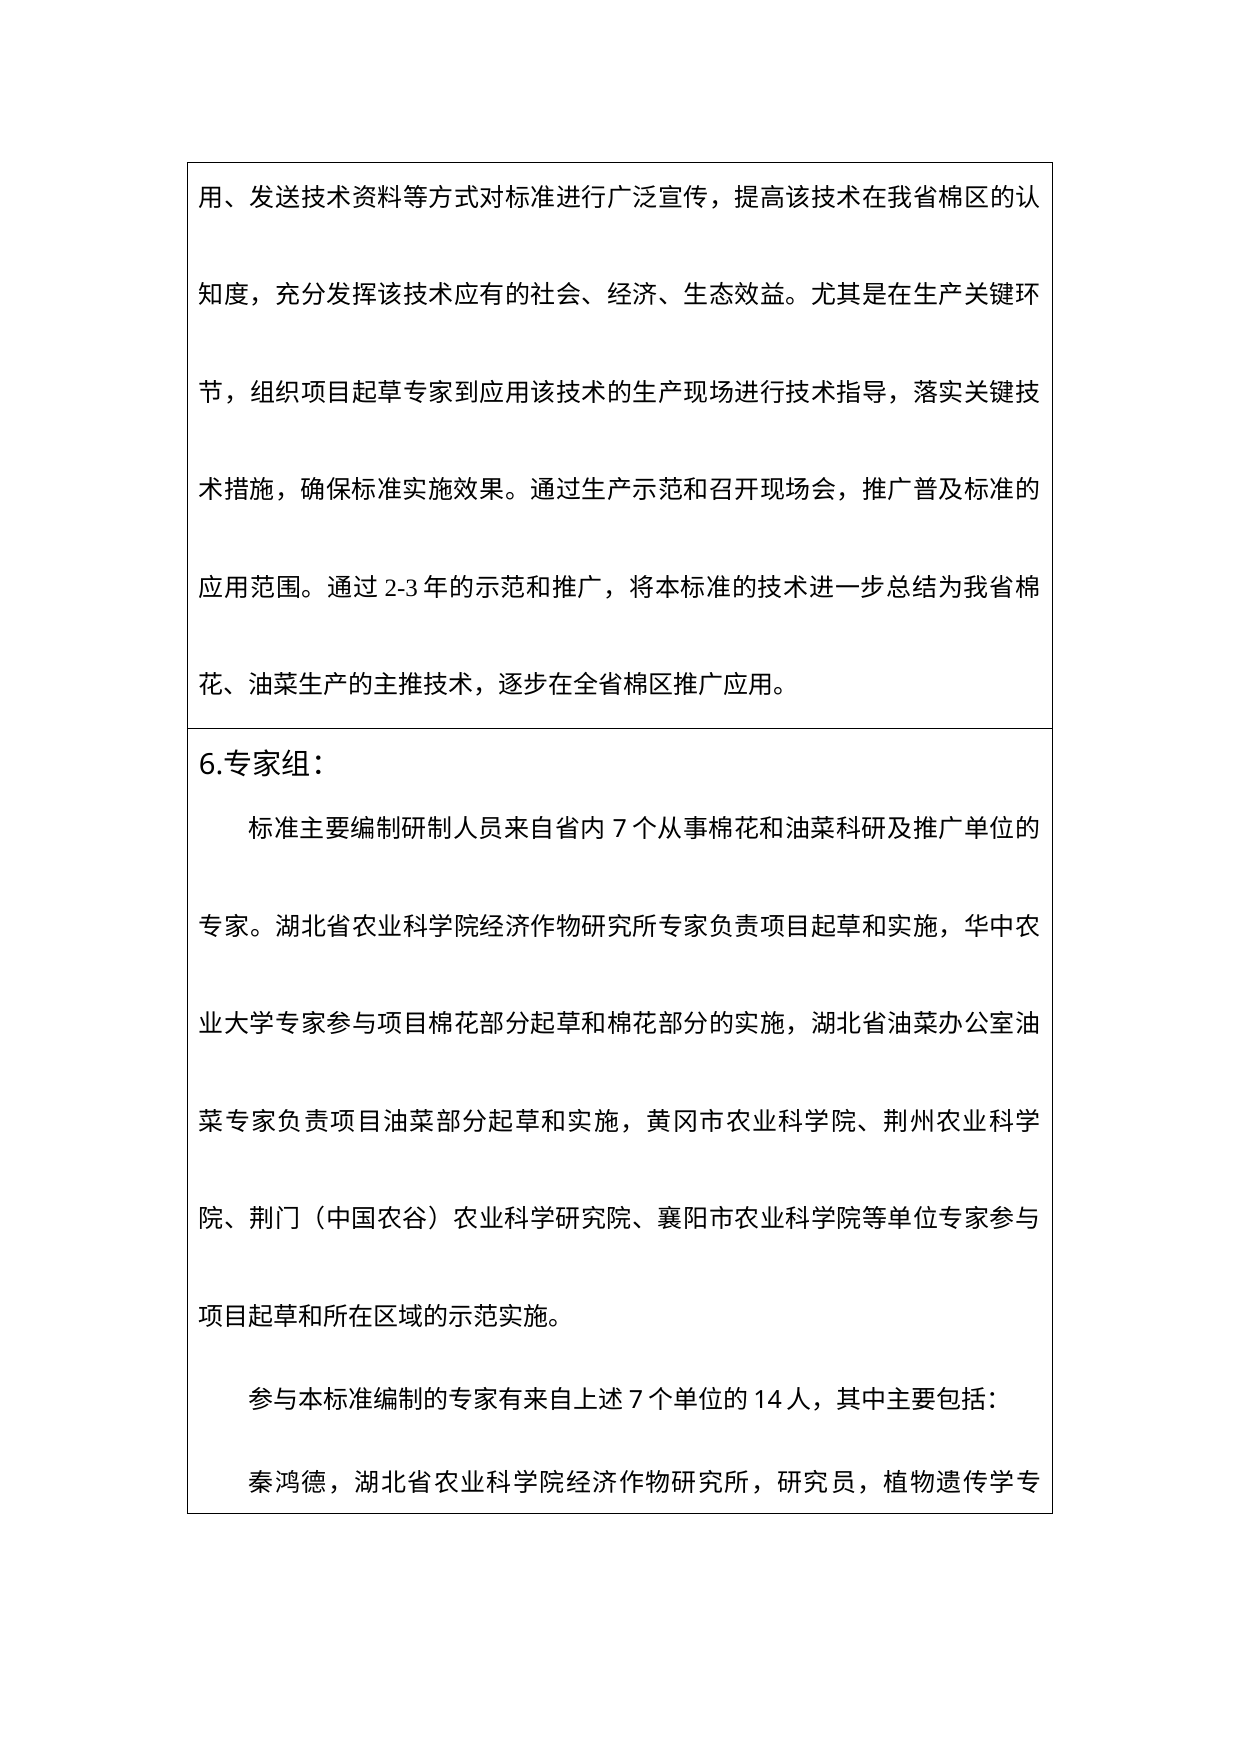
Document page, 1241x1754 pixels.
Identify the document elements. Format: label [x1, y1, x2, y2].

table_cell [188, 163, 1052, 728]
table_cell [188, 729, 1052, 1513]
